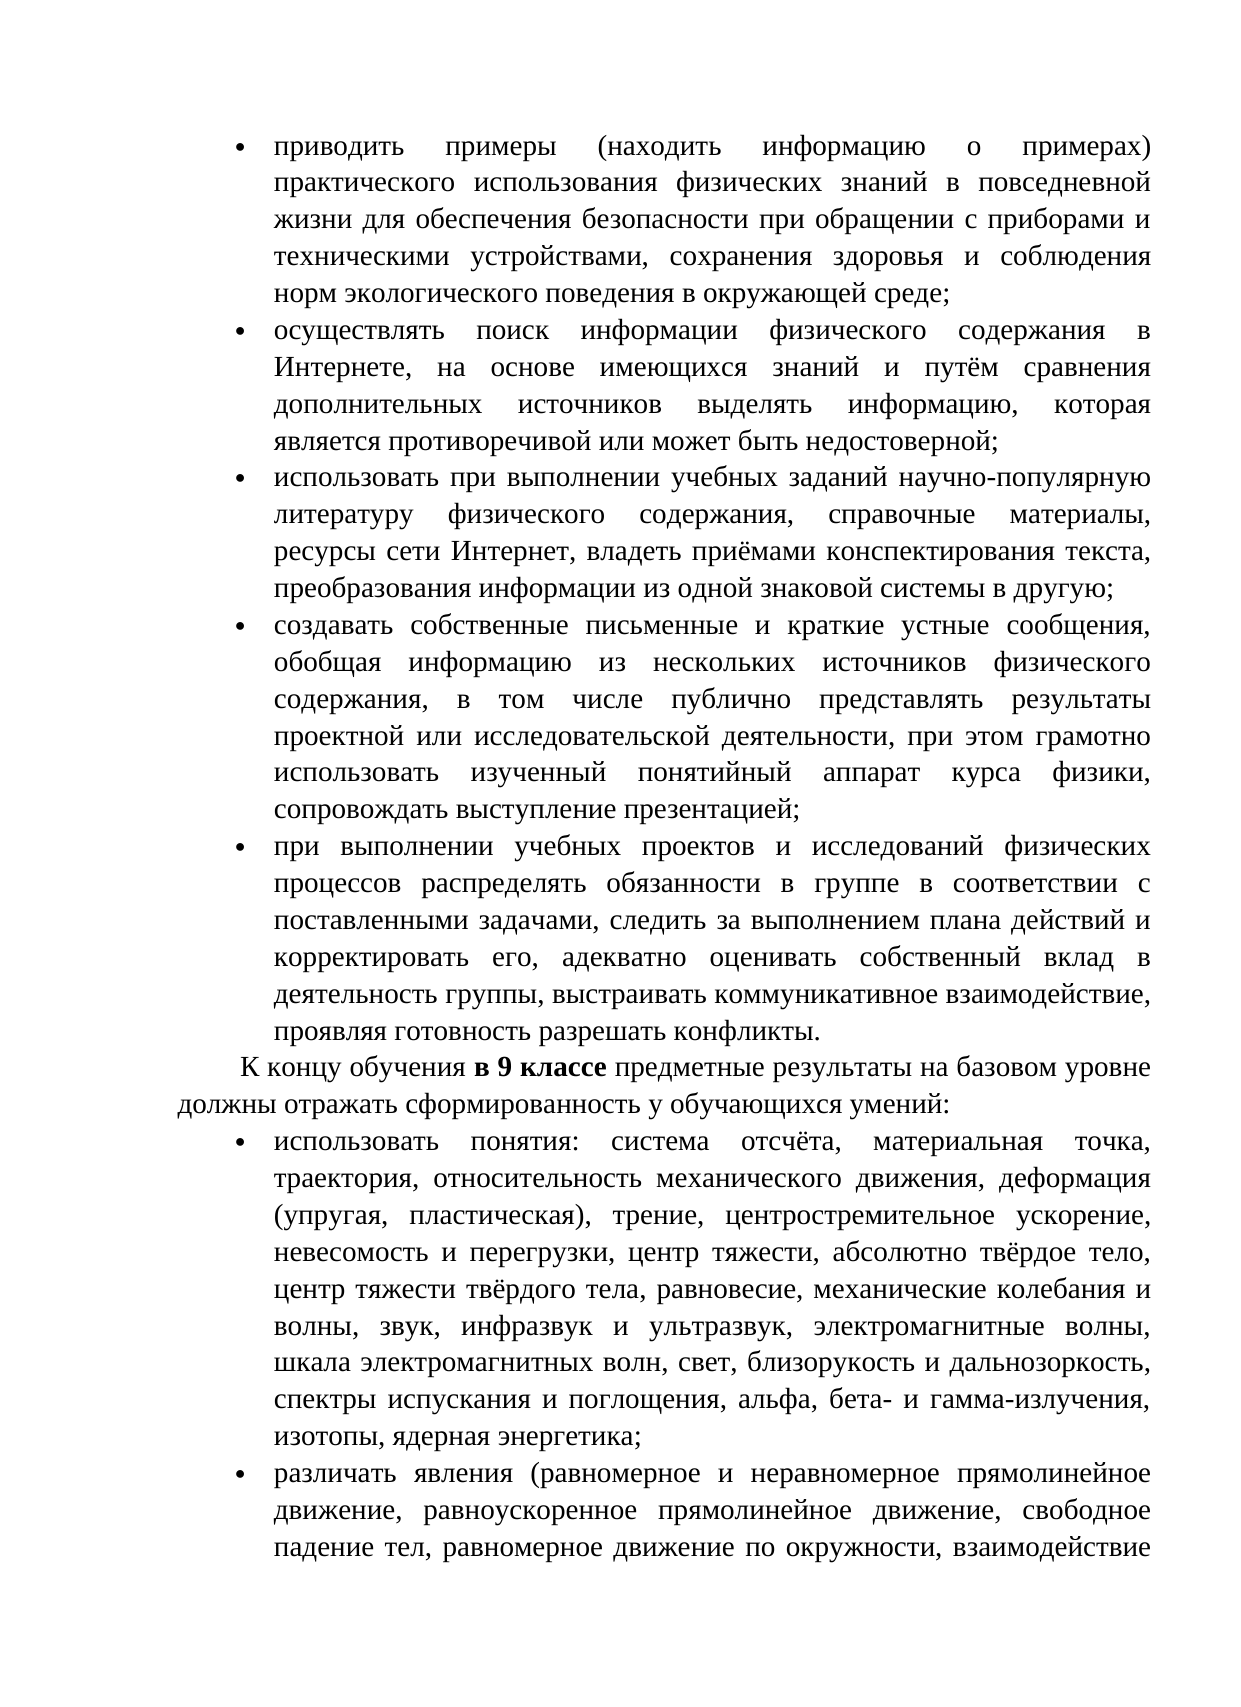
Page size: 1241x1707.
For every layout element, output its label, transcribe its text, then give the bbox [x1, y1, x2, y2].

list использовать понятия: система отсчёта, материальная точка, траектория, относительность механического движения, деформация (упругая, пластическая), трение, центростремительное ускорение, невесомость и перегрузки, центр тяжести, абсолютно твёрдое тело, центр тяжести твёрдого тела, равновесие, механические колебания и волны, звук, инфразвук и ультразвук, электромагнитные волны, шкала электромагнитных волн, свет, близорукость и дальнозоркость, спектры испускания и поглощения, альфа, бета- и гамма-излучения, изотопы, ядерная энергетика; [236, 1123, 1152, 1452]
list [236, 1455, 1152, 1562]
list при выполнении учебных проектов и исследований физических процессов распределять обязанности в группе в соответствии с поставленными задачами, следить за выполнением плана действий и корректировать его, адекватно оценивать собственный вклад в деятельность группы, выстраивать коммуникативное взаимодействие, проявляя готовность разрешать конфликты. [236, 828, 1152, 1046]
list осуществлять поиск информации физического содержания в Интернете, на основе имеющихся знаний и путём сравнения дополнительных источников выделять информацию, которая является противоречивой или может быть недостоверной; [236, 312, 1152, 456]
list приводить примеры (находить информацию о примерах) практического использования физических знаний в повседневной жизни для обеспечения безопасности при обращении с приборами и техническими устройствами, сохранения здоровья и соблюдения норм экологического поведения в окружающей среде; [236, 128, 1152, 309]
text К концу обучения в 9 классе предметные результаты на базовом уровне должны отражать сформированность у обучающихся умений: [177, 1049, 1152, 1120]
list создавать собственные письменные и краткие устные сообщения, обобщая информацию из нескольких источников физического содержания, в том числе публично представлять результаты проектной или исследовательской деятельности, при этом грамотно использовать изученный понятийный аппарат курса физики, сопровождать выступление презентацией; [236, 607, 1152, 825]
list использовать при выполнении учебных заданий научно-популярную литературу физического содержания, справочные материалы, ресурсы сети Интернет, владеть приёмами конспектирования текста, преобразования информации из одной знаковой системы в другую; [236, 459, 1152, 604]
